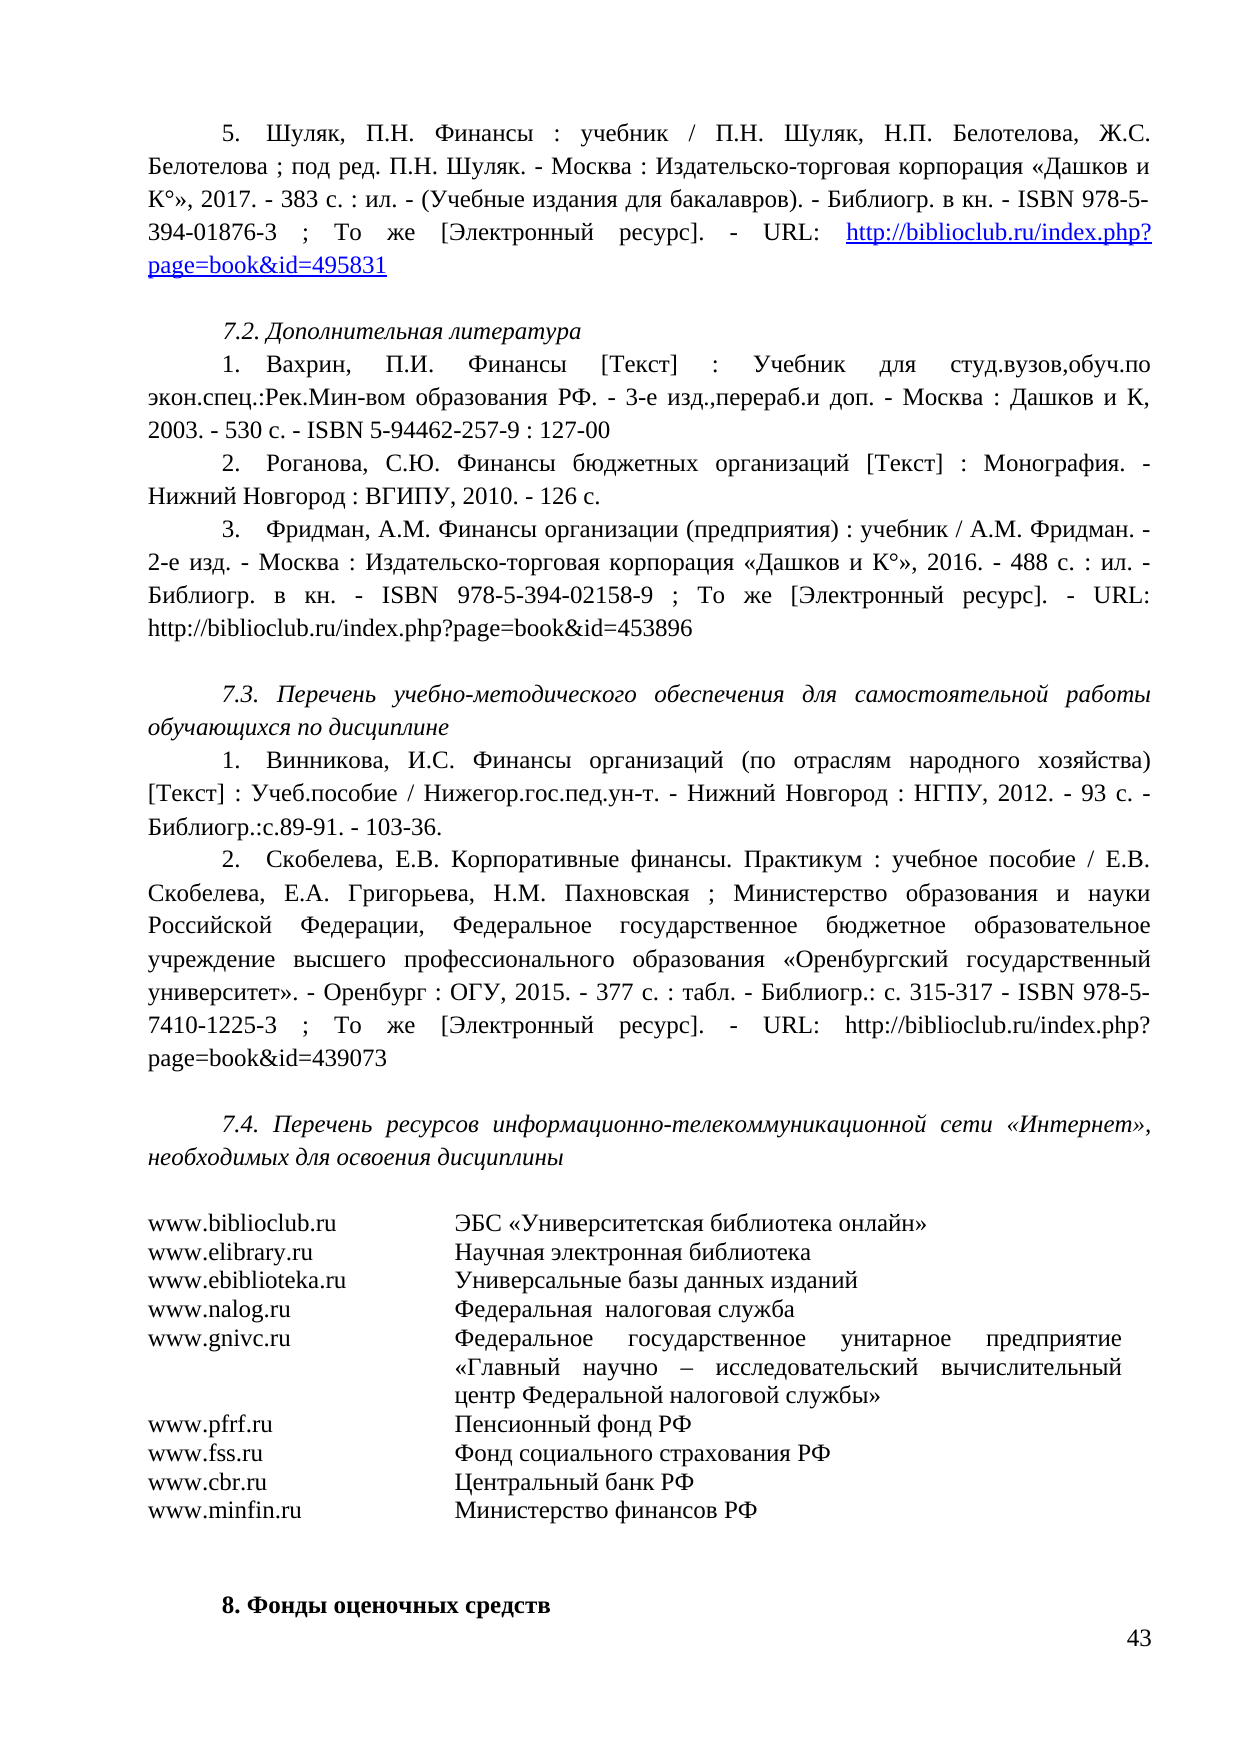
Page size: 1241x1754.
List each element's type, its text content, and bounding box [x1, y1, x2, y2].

table_cell Центральный банк РФ [443, 1467, 1133, 1495]
table_cell www.elibrary.ru [136, 1237, 443, 1265]
table_cell www.nalog.ru [136, 1294, 443, 1323]
table_cell Федеральная налоговая служба [443, 1294, 1133, 1323]
table_cell Пенсионный фонд РФ [443, 1409, 1133, 1438]
table_cell www.fss.ru [136, 1438, 443, 1467]
table_cell Универсальные базы данных изданий [443, 1265, 1133, 1294]
text 7.4. Перечень ресурсов информационно-телекоммуникационной сети «Интернет», необходимых для освоения дисциплины [148, 1109, 1152, 1171]
table_cell Научная электронная библиотека [443, 1237, 1133, 1265]
table_header www.biblioclub.ru [136, 1208, 443, 1237]
table_cell Фонд социального страхования РФ [443, 1438, 1133, 1467]
table_cell Федеральное государственное унитарное предприятие «Главный научно – исследовательский вычислительный центр Федеральной налоговой службы» [443, 1323, 1133, 1409]
table_cell www.pfrf.ru [136, 1409, 443, 1438]
table_header ЭБС «Университетская библиотека онлайн» [443, 1208, 1133, 1237]
text 8. Фонды оценочных средств [148, 1590, 1152, 1619]
list Вахрин, П.И. Финансы [Текст] : Учебник для студ.вузов,обуч.по экон.спец.:Рек.Мин-вом образования РФ. - 3-е изд.,перераб.и доп. - Москва : Дашков и К, 2003. - 530 с. - ISBN 5-94462-257-9 : 127-00 [148, 349, 1152, 444]
list Роганова, С.Ю. Финансы бюджетных организаций [Текст] : Монография. - Нижний Новгород : ВГИПУ, 2010. - 126 с. [148, 448, 1152, 510]
list 7.2. Дополнительная литература [223, 316, 1152, 345]
table_cell www.minfin.ru [136, 1495, 443, 1524]
text 7.3. Перечень учебно-методического обеспечения для самостоятельной работы обучающихся по дисциплине [148, 679, 1152, 741]
table_cell www.cbr.ru [136, 1467, 443, 1495]
list Винникова, И.С. Финансы организаций (по отраслям народного хозяйства) [Текст] : Учеб.пособие / Нижегор.гос.пед.ун-т. - Нижний Новгород : НГПУ, 2012. - 93 с. - Библиогр.:с.89-91. - 103-36. [148, 746, 1152, 840]
table_cell www.ebiblioteka.ru [136, 1265, 443, 1294]
table_cell www.gnivc.ru [136, 1323, 443, 1409]
list Скобелева, Е.В. Корпоративные финансы. Практикум : учебное пособие / Е.В. Скобелева, Е.А. Григорьева, Н.М. Пахновская ; Министерство образования и науки Российской Федерации, Федеральное государственное бюджетное образовательное учреждение высшего профессионального образования «Оренбургский государственный университет». - Оренбург : ОГУ, 2015. - 377 с. : табл. - Библиогр.: с. 315-317 - ISBN 978-5-7410-1225-3 ; То же [Электронный ресурс]. - URL: http://biblioclub.ru/index.php?page=book&id=439073 [148, 844, 1152, 1071]
list Фридман, А.М. Финансы организации (предприятия) : учебник / А.М. Фридман. - 2-е изд. - Москва : Издательско-торговая корпорация «Дашков и К°», 2016. - 488 с. : ил. - Библиогр. в кн. - ISBN 978-5-394-02158-9 ; То же [Электронный ресурс]. - URL: http://biblioclub.ru/index.php?page=book&id=453896 [148, 514, 1152, 642]
table_cell Министерство финансов РФ [443, 1495, 1133, 1524]
